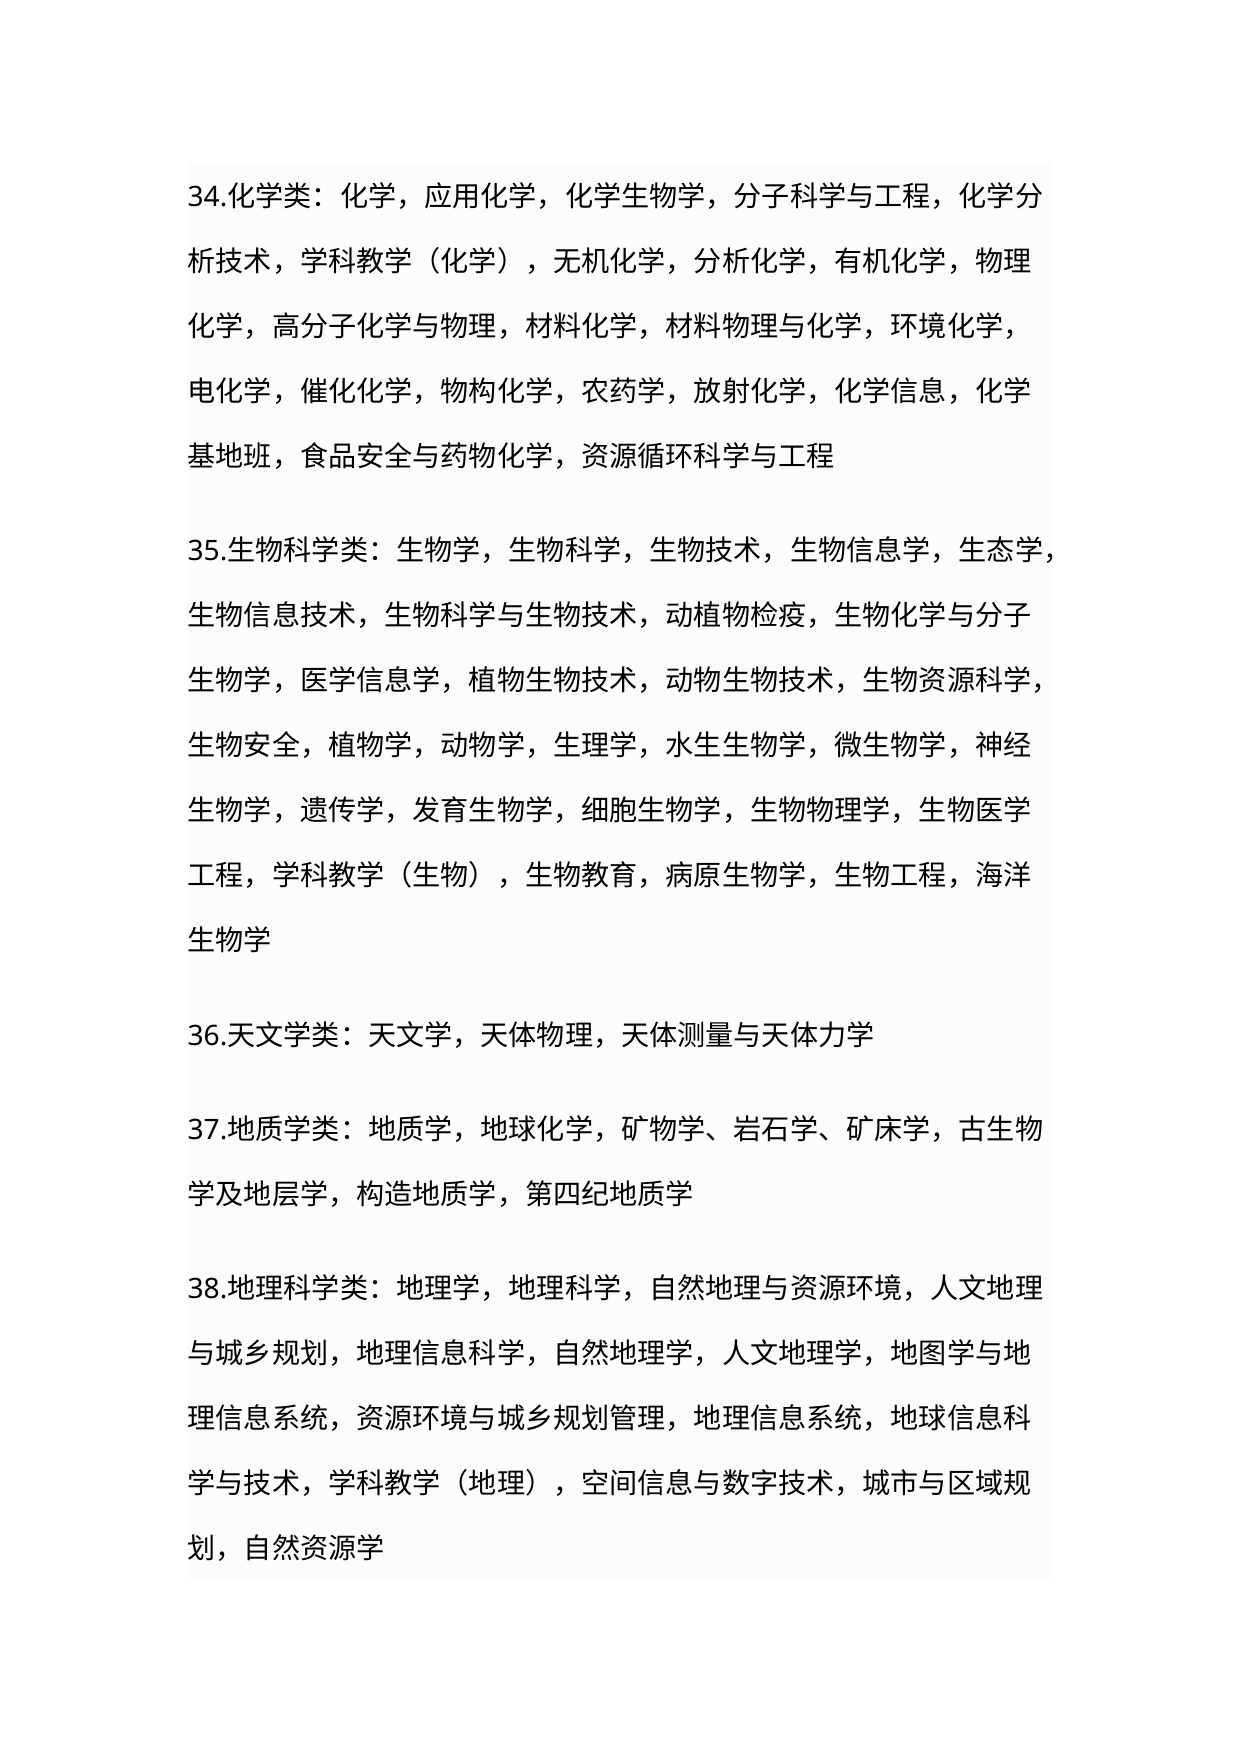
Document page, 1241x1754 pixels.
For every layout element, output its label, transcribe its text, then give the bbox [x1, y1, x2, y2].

text 36.天文学类：天文学，天体物理，天体测量与天体力学 [187, 1000, 1053, 1065]
text 38.地理科学类：地理学，地理科学，自然地理与资源环境，人文地理与城乡规划，地理信息科学，自然地理学，人文地理学，地图学与地理信息系统，资源环境与城乡规划管理，地理信息系统，地球信息科学与技术，学科教学（地理），空间信息与数字技术，城市与区域规划，自然资源学 [187, 1254, 1053, 1579]
text 34.化学类：化学，应用化学，化学生物学，分子科学与工程，化学分析技术，学科教学（化学），无机化学，分析化学，有机化学，物理化学，高分子化学与物理，材料化学，材料物理与化学，环境化学，电化学，催化化学，物构化学，农药学，放射化学，化学信息，化学基地班，食品安全与药物化学，资源循环科学与工程 [187, 162, 1053, 487]
text 37.地质学类：地质学，地球化学，矿物学、岩石学、矿床学，古生物学及地层学，构造地质学，第四纪地质学 [187, 1094, 1053, 1224]
text 35.生物科学类：生物学，生物科学，生物技术，生物信息学，生态学，生物信息技术，生物科学与生物技术，动植物检疫，生物化学与分子生物学，医学信息学，植物生物技术，动物生物技术，生物资源科学，生物安全，植物学，动物学，生理学，水生生物学，微生物学，神经生物学，遗传学，发育生物学，细胞生物学，生物物理学，生物医学工程，学科教学（生物），生物教育，病原生物学，生物工程，海洋生物学 [187, 516, 1053, 971]
